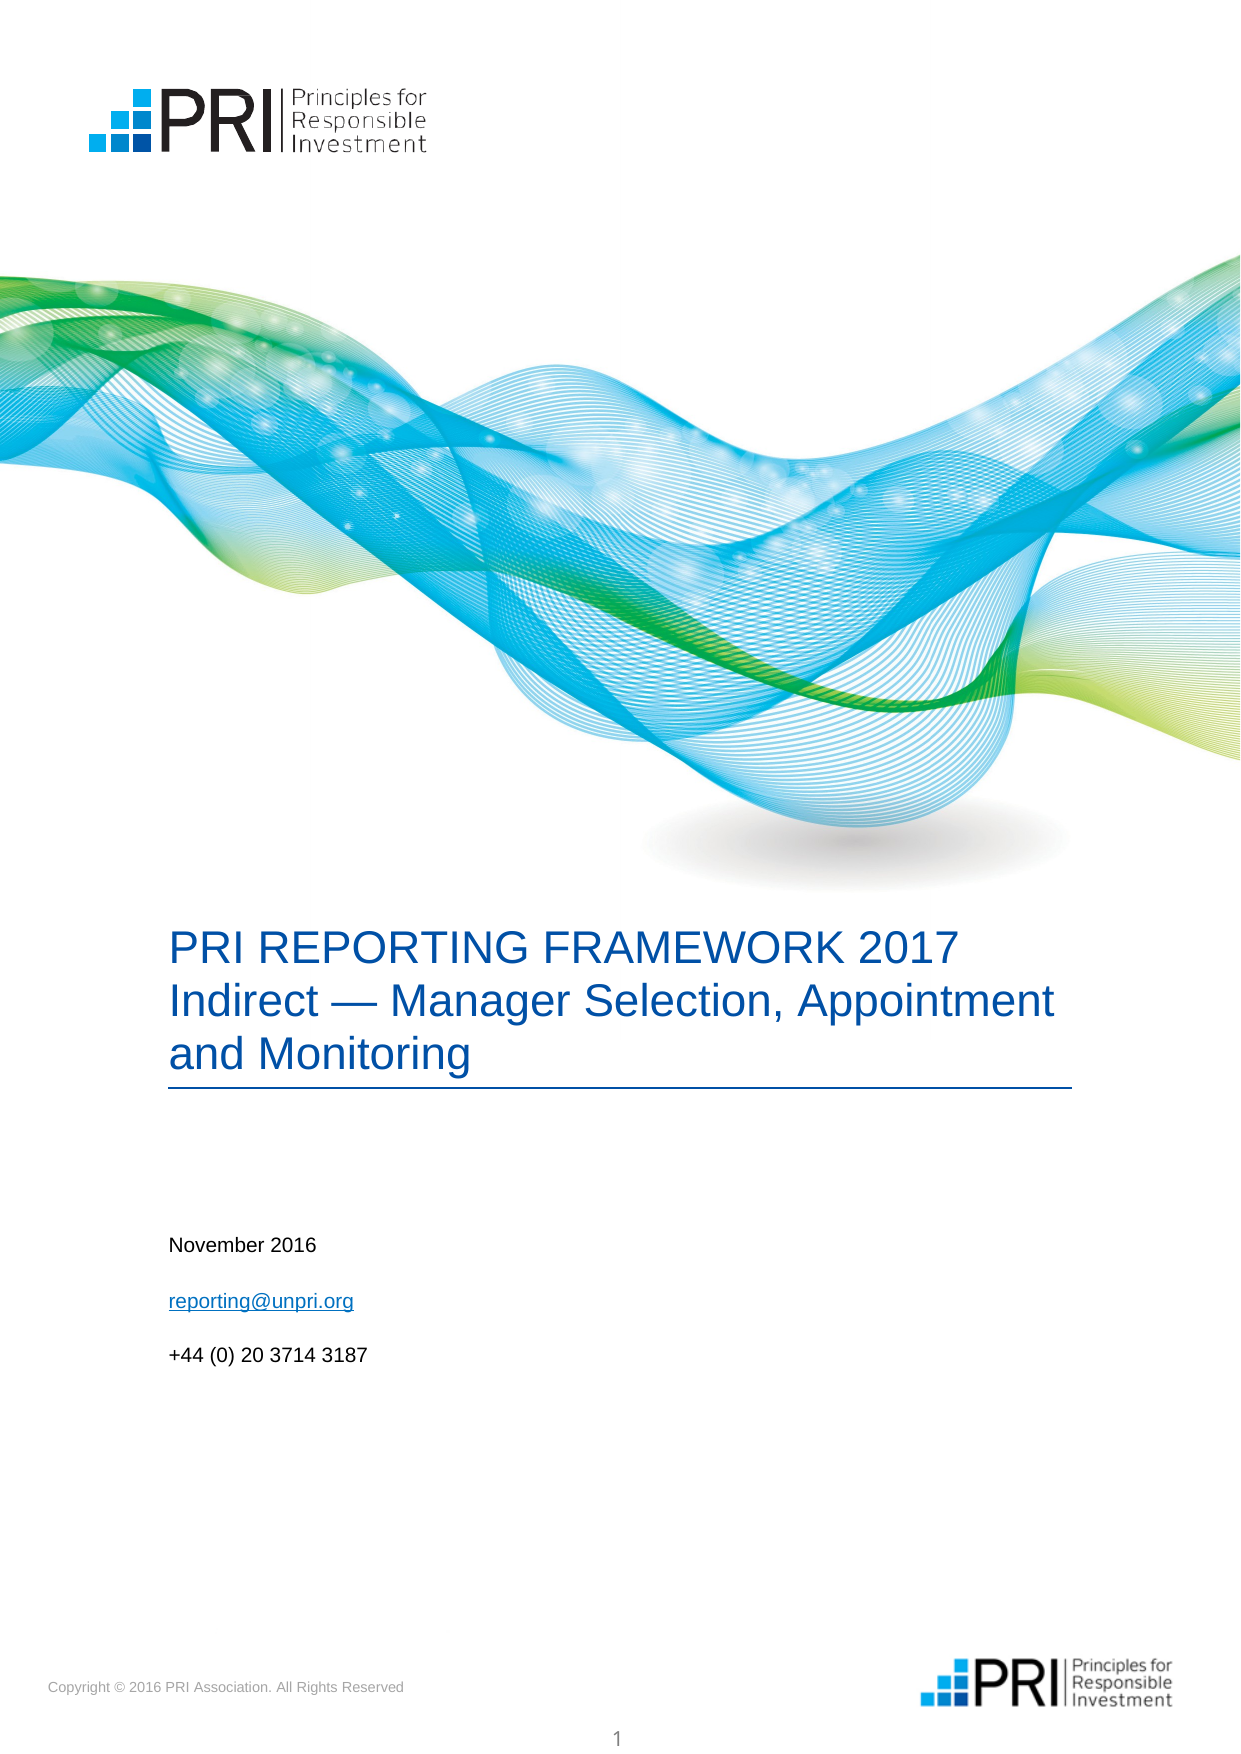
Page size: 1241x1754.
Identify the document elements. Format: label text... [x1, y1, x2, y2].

picture [37, 413, 43, 420]
picture [0, 0, 1241, 1040]
picture [9, 1563, 1241, 1754]
title PRI REPORTING FRAMEWORK 2017 [168, 921, 1072, 973]
text +44 (0) 20 3714 3187 [168, 1345, 1072, 1366]
text reporting@unpri.org [168, 1289, 1072, 1313]
picture [16, 415, 31, 424]
text November 2016 [168, 1233, 1072, 1257]
title Indirect — Manager Selection, Appointment and Monitoring [168, 973, 1072, 1087]
